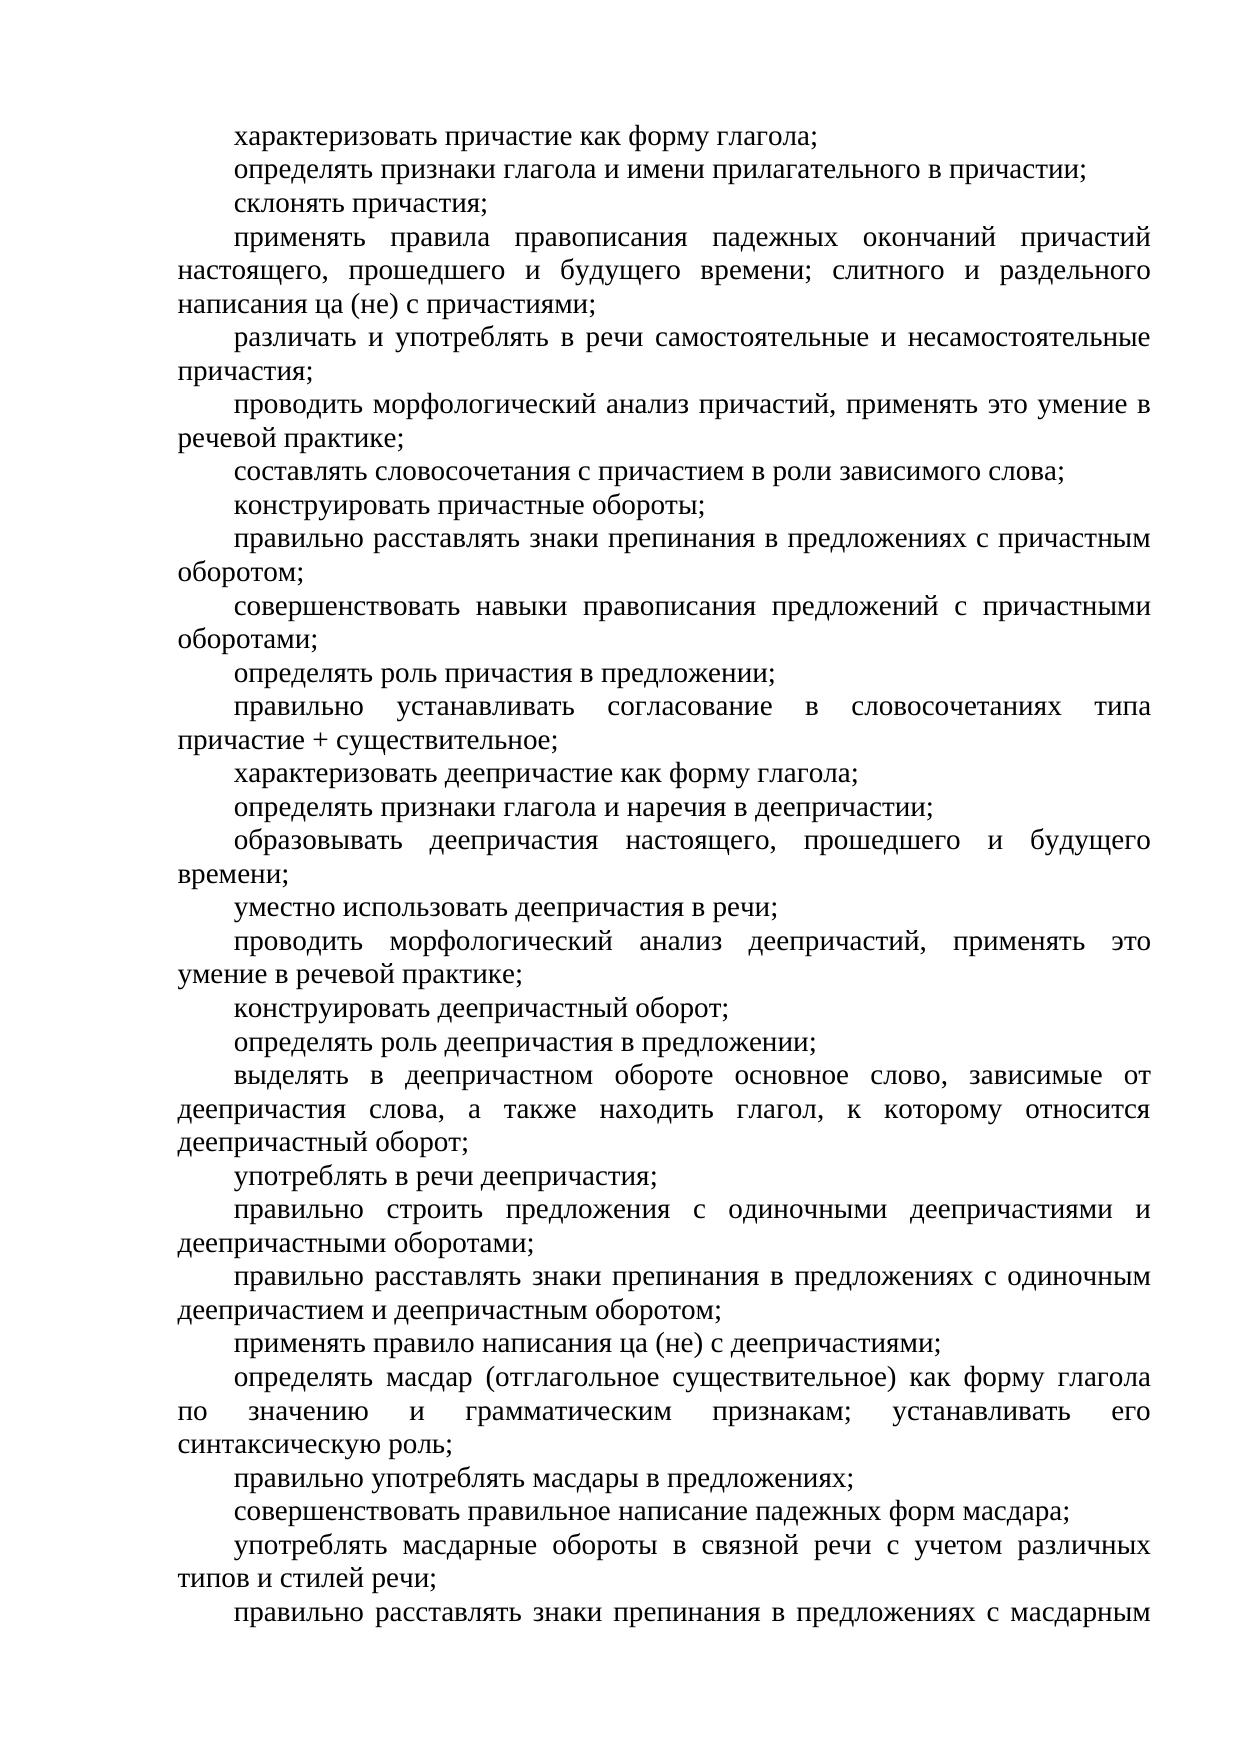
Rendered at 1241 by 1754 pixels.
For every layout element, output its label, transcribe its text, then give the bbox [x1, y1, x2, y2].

text определять роль причастия в предложении; [177, 655, 1152, 688]
text применять правило написания ца (не) с деепричастиями; [177, 1326, 1152, 1359]
text совершенствовать правильное написание падежных форм масдара; [177, 1493, 1152, 1527]
text определять масдар (отглагольное существительное) как форму глагола по значению и грамматическим признакам; устанавливать его синтаксическую роль; [177, 1359, 1152, 1460]
text проводить морфологический анализ причастий, применять это умение в речевой практике; [177, 386, 1152, 453]
text употреблять в речи деепричастия; [177, 1158, 1152, 1191]
text определять признаки глагола и наречия в деепричастии; [177, 789, 1152, 822]
text конструировать причастные обороты; [177, 487, 1152, 521]
text правильно расставлять знаки препинания в предложениях с причастным оборотом; [177, 521, 1152, 588]
text проводить морфологический анализ деепричастий, применять это умение в речевой практике; [177, 923, 1152, 990]
text правильно расставлять знаки препинания в предложениях с одиночным деепричастием и деепричастным оборотом; [177, 1258, 1152, 1326]
text различать и употреблять в речи самостоятельные и несамостоятельные причастия; [177, 319, 1152, 386]
text определять роль деепричастия в предложении; [177, 1024, 1152, 1057]
text употреблять масдарные обороты в связной речи с учетом различных типов и стилей речи; [177, 1527, 1152, 1594]
text характеризовать причастие как форму глагола; [177, 118, 1152, 152]
text составлять словосочетания с причастием в роли зависимого слова; [177, 453, 1152, 487]
text правильно устанавливать согласование в словосочетаниях типа причастие + существительное; [177, 688, 1152, 755]
text определять признаки глагола и имени прилагательного в причастии; [177, 152, 1152, 185]
text характеризовать деепричастие как форму глагола; [177, 755, 1152, 789]
text склонять причастия; [177, 185, 1152, 219]
text правильно строить предложения с одиночными деепричастиями и деепричастными оборотами; [177, 1191, 1152, 1258]
text уместно использовать деепричастия в речи; [177, 889, 1152, 923]
text применять правила правописания падежных окончаний причастий настоящего, прошедшего и будущего времени; слитного и раздельного написания ца (не) с причастиями; [177, 219, 1152, 319]
text совершенствовать навыки правописания предложений с причастными оборотами; [177, 588, 1152, 655]
text правильно употреблять масдары в предложениях; [177, 1460, 1152, 1493]
text образовывать деепричастия настоящего, прошедшего и будущего времени; [177, 822, 1152, 889]
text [177, 1594, 1152, 1627]
text выделять в деепричастном обороте основное слово, зависимые от деепричастия слова, а также находить глагол, к которому относится деепричастный оборот; [177, 1057, 1152, 1158]
text конструировать деепричастный оборот; [177, 990, 1152, 1024]
